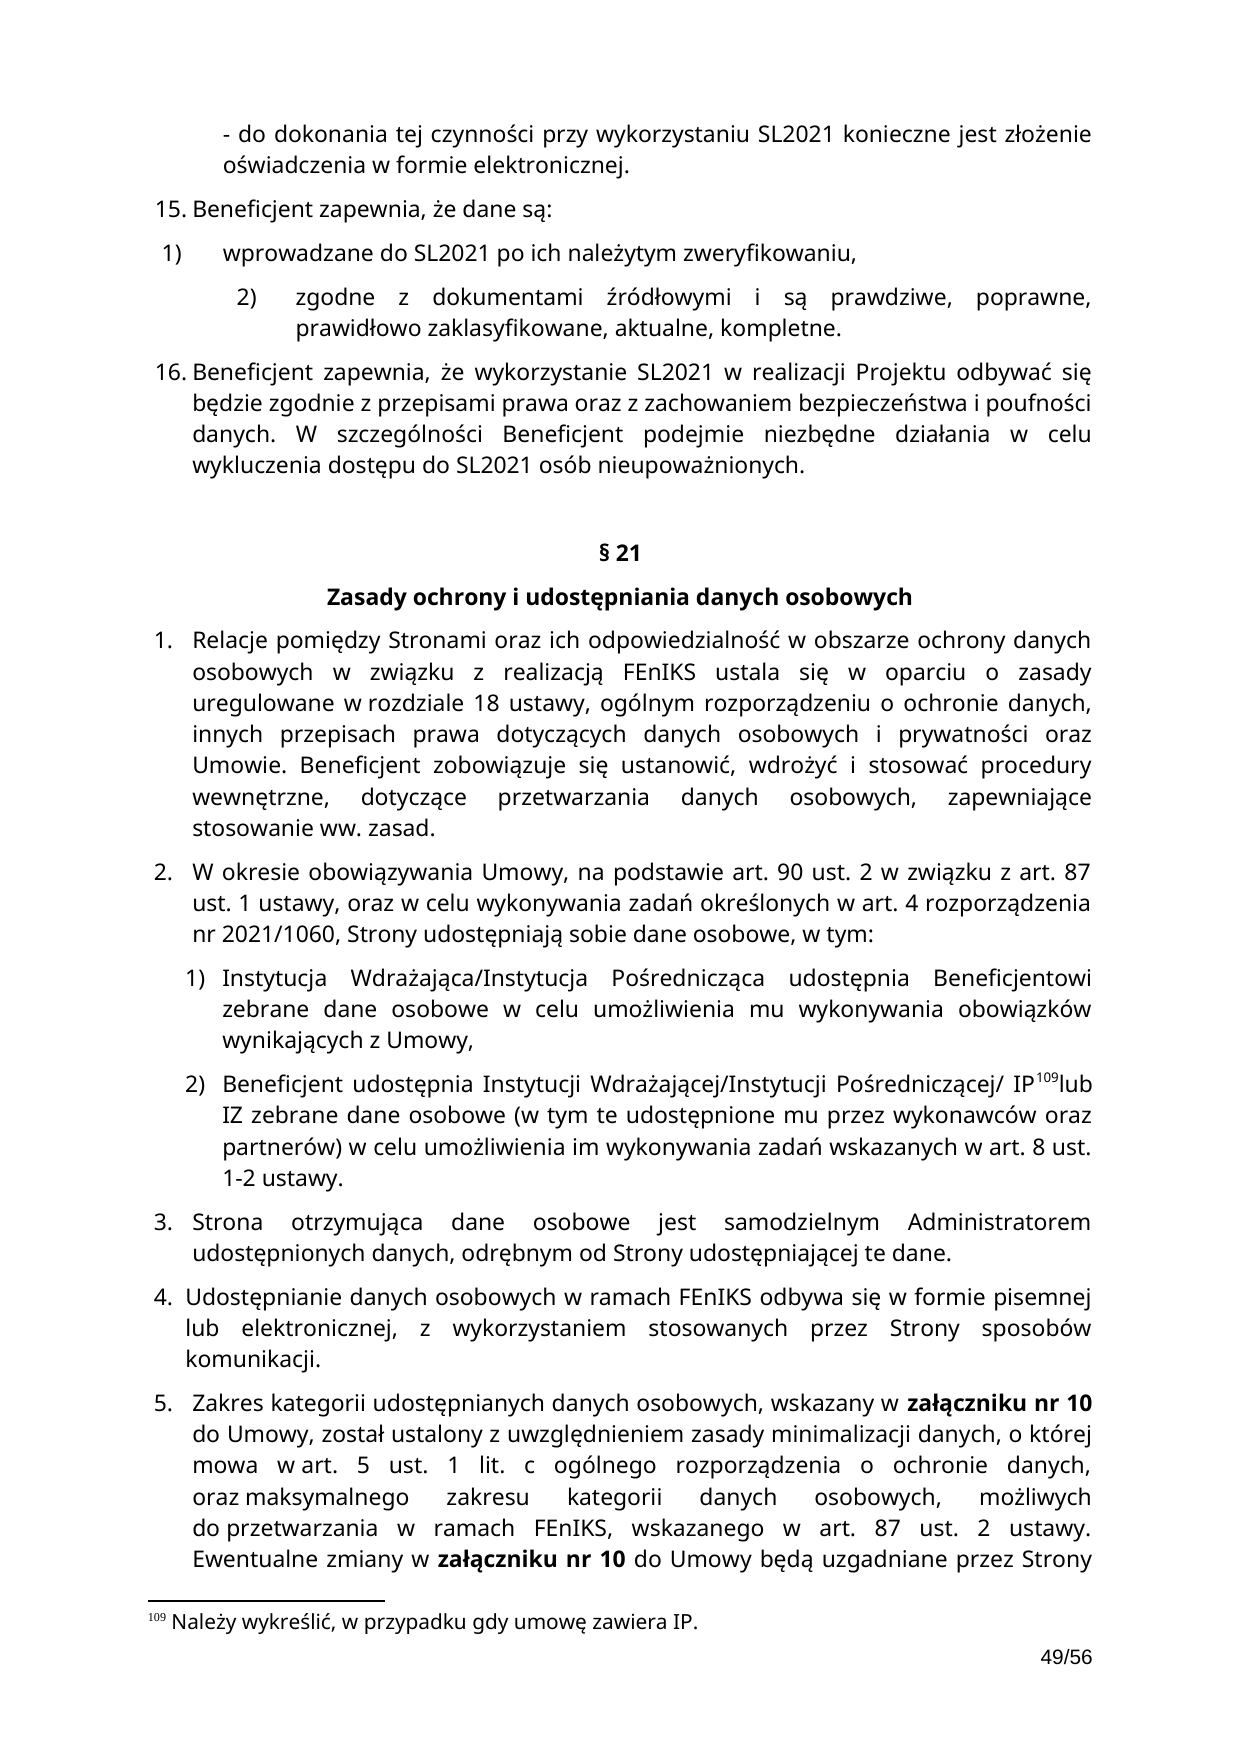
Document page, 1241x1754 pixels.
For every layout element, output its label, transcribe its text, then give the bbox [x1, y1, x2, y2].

list wprowadzane do SL2021 po ich należytym zweryfikowaniu, [148, 237, 1092, 268]
list zgodne z dokumentami źródłowymi i są prawdziwe, poprawne, prawidłowo zaklasyfikowane, aktualne, kompletne. [236, 281, 1092, 343]
text - do dokonania tej czynności przy wykorzystaniu SL2021 konieczne jest złożenie oświadczenia w formie elektronicznej. [223, 118, 1092, 181]
list Relacje pomiędzy Stronami oraz ich odpowiedzialność w obszarze ochrony danych osobowych w związku z realizacją FEnIKS ustala się w oparciu o zasady uregulowane w rozdziale 18 ustawy, ogólnym rozporządzeniu o ochronie danych, innych przepisach prawa dotyczących danych osobowych i prywatności oraz Umowie. Beneficjent zobowiązuje się ustanowić, wdrożyć i stosować procedury wewnętrzne, dotyczące przetwarzania danych osobowych, zapewniające stosowanie ww. zasad. [148, 624, 1092, 843]
list W okresie obowiązywania Umowy, na podstawie art. 90 ust. 2 w związku z art. 87 ust. 1 ustawy, oraz w celu wykonywania zadań określonych w art. 4 rozporządzenia nr 2021/1060, Strony udostępniają sobie dane osobowe, w tym: [148, 856, 1092, 949]
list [148, 1387, 1092, 1574]
list Beneficjent zapewnia, że dane są: [154, 193, 1092, 224]
list Strona otrzymująca dane osobowe jest samodzielnym Administratorem udostępnionych danych, odrębnym od Strony udostępniającej te dane. [148, 1206, 1092, 1268]
text Zasady ochrony i udostępniania danych osobowych [148, 581, 1092, 612]
text § 21 [148, 537, 1092, 568]
list Beneficjent zapewnia, że wykorzystanie SL2021 w realizacji Projektu odbywać się będzie zgodnie z przepisami prawa oraz z zachowaniem bezpieczeństwa i poufności danych. W szczególności Beneficjent podejmie niezbędne działania w celu wykluczenia dostępu do SL2021 osób nieupoważnionych. [154, 356, 1092, 481]
list Udostępnianie danych osobowych w ramach FEnIKS odbywa się w formie pisemnej lub elektronicznej, z wykorzystaniem stosowanych przez Strony sposobów komunikacji. [148, 1281, 1092, 1374]
list Instytucja Wdrażająca/Instytucja Pośrednicząca udostępnia Beneficjentowi zebrane dane osobowe w celu umożliwienia mu wykonywania obowiązków wynikających z Umowy, [185, 962, 1092, 1056]
list Beneficjent udostępnia Instytucji Wdrażającej/Instytucji Pośredniczącej/ IPlub IZ zebrane dane osobowe (w tym te udostępnione mu przez wykonawców oraz partnerów) w celu umożliwienia im wykonywania zadań wskazanych w art. 8 ust. 1-2 ustawy. [185, 1068, 1092, 1193]
